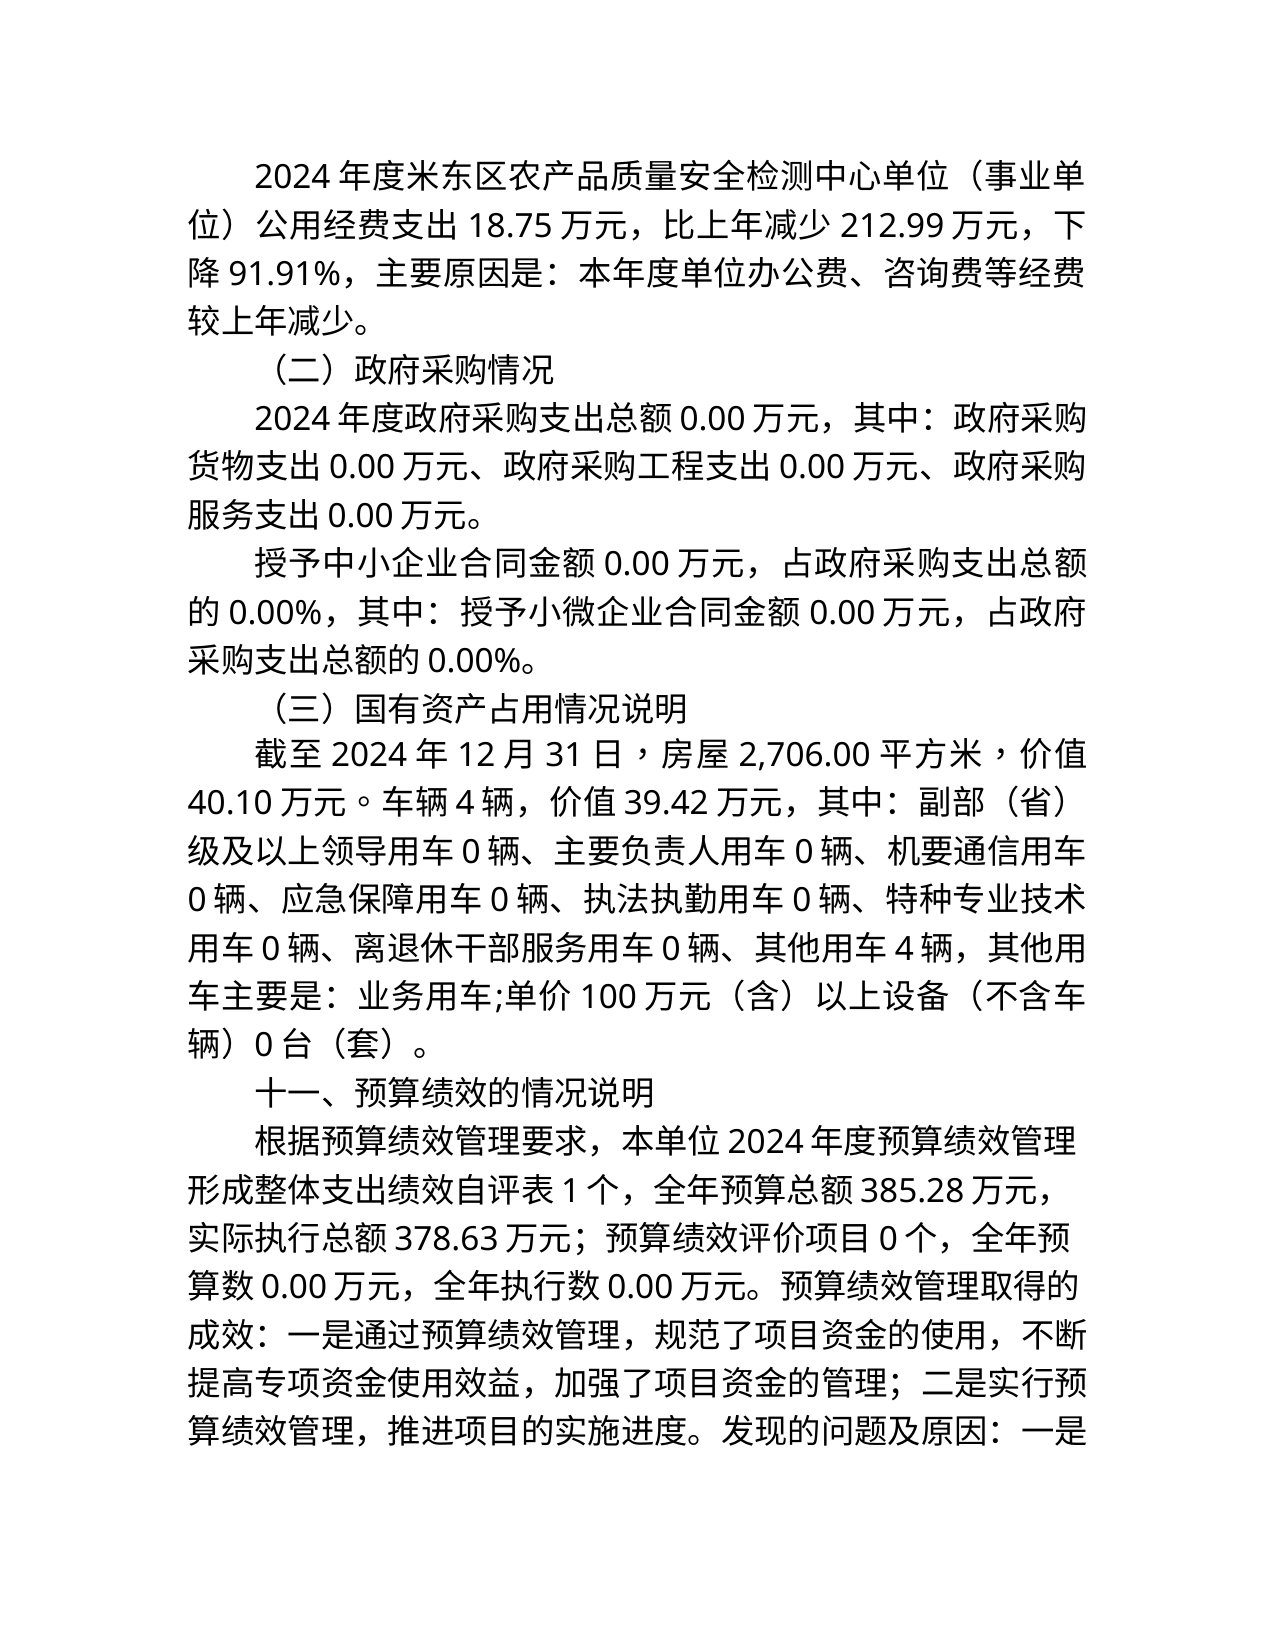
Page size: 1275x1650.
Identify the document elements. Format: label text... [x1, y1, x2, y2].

text 十一、预算绩效的情况说明 [187, 1067, 1087, 1115]
text （三）国有资产占用情况说明 [187, 682, 1087, 731]
text 授予中小企业合同金额0.00万元，占政府采购支出总额的0.00%，其中：授予小微企业合同金额0.00万元，占政府采购支出总额的0.00%。 [187, 537, 1087, 682]
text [187, 1115, 1087, 1453]
text 2024年度政府采购支出总额0.00万元，其中：政府采购货物支出0.00万元、政府采购工程支出0.00万元、政府采购服务支出0.00万元。 [187, 392, 1087, 537]
text （二）政府采购情况 [187, 343, 1087, 392]
text 2024年度米东区农产品质量安全检测中心单位（事业单位）公用经费支出18.75万元，比上年减少212.99万元，下降91.91%，主要原因是：本年度单位办公费、咨询费等经费较上年减少。 [187, 150, 1087, 343]
text 截至2024年12月31日，房屋2,706.00平方米，价值40.10万元。车辆4辆，价值39.42万元，其中：副部（省）级及以上领导用车0辆、主要负责人用车0辆、机要通信用车0辆、应急保障用车0辆、执法执勤用车0辆、特种专业技术用车0辆、离退休干部服务用车0辆、其他用车4辆，其他用车主要是：业务用车;单价100万元（含）以上设备（不含车辆）0台（套）。 [187, 731, 1087, 1067]
